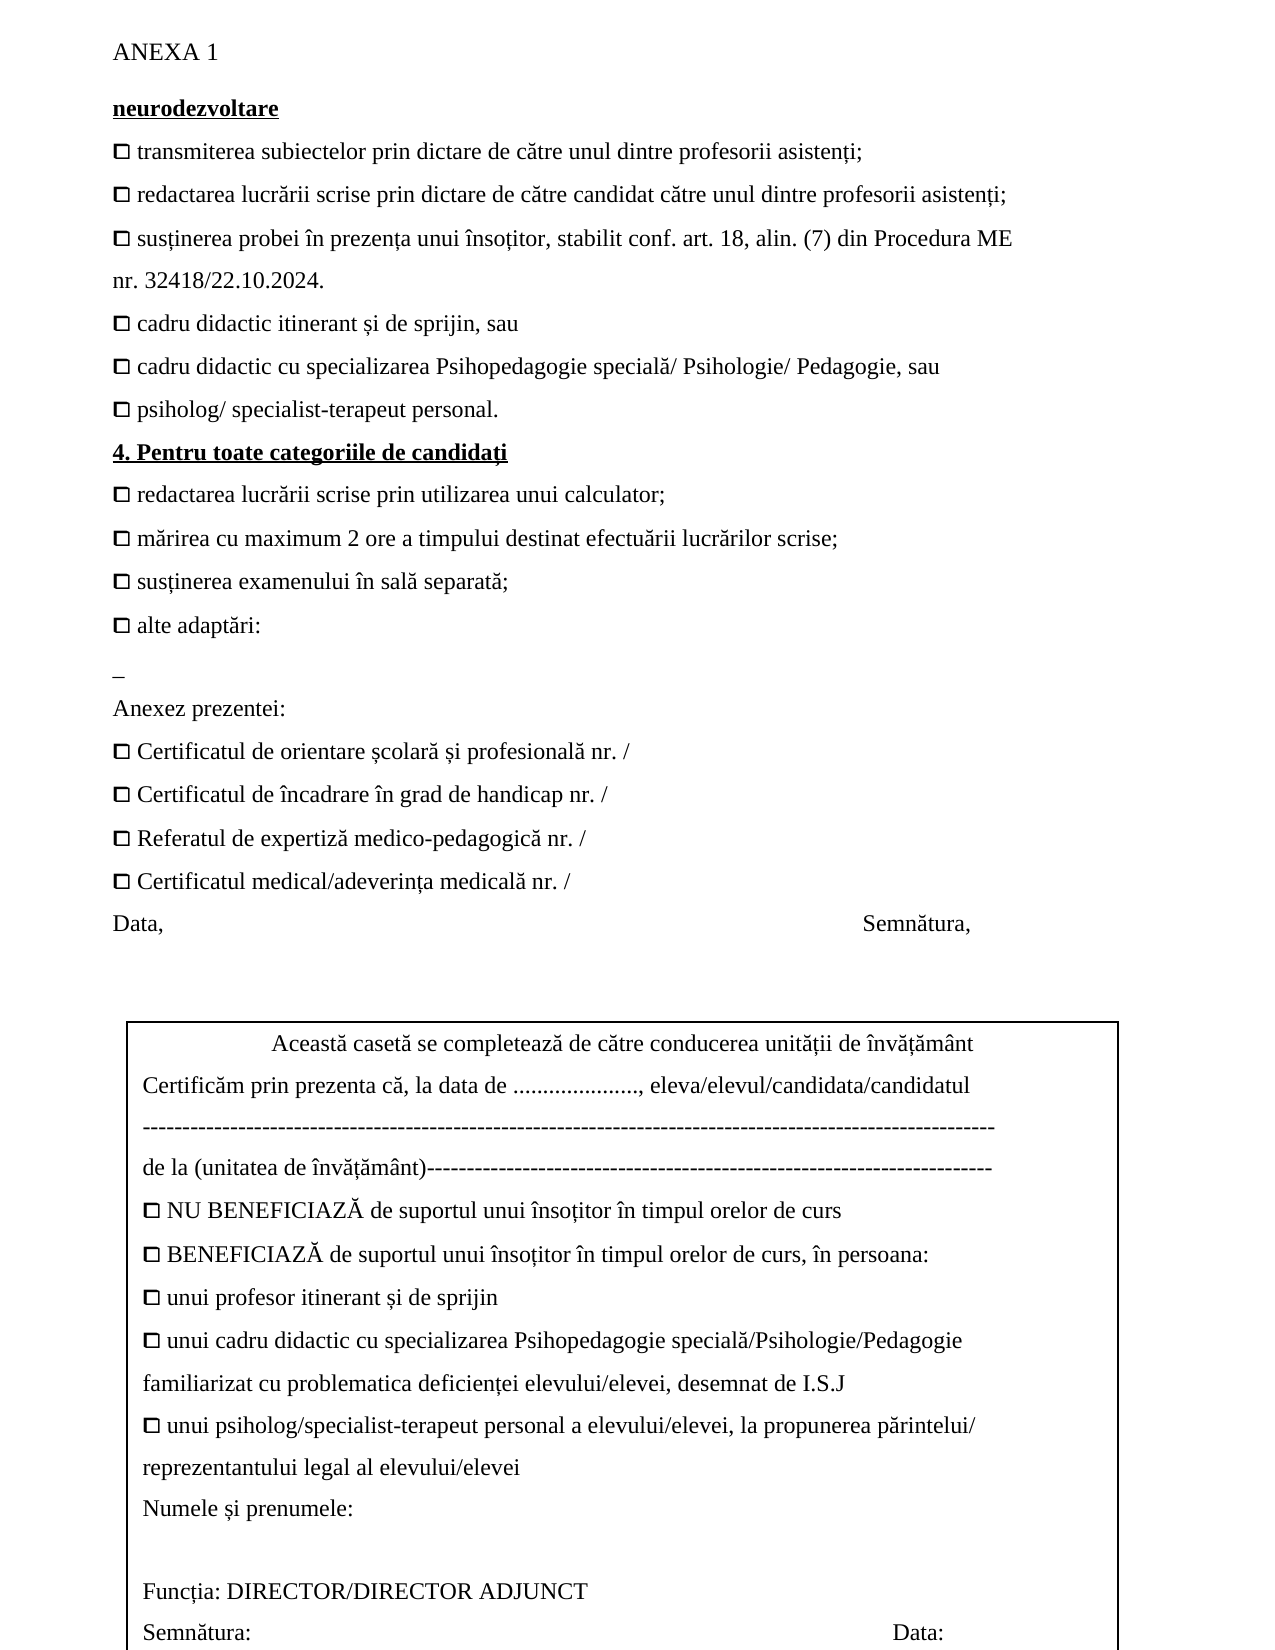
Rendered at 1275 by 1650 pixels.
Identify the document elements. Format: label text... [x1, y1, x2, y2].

text ⧠ susținerea probei în prezența unui însoțitor, stabilit conf. art. 18, alin. (7) din Procedura ME [112, 222, 1153, 251]
text nr. 32418/22.10.2024. [112, 266, 1153, 293]
text ⧠ susținerea examenului în sală separată; [112, 566, 1153, 595]
text ⧠ cadru didactic cu specializarea Psihopedagogie specială/ Psihologie/ Pedagogie, sau [112, 351, 1153, 380]
text ⧠ alte adaptări: [112, 609, 1153, 638]
text ⧠ Certificatul medical/adeverința medicală nr. / [112, 866, 1153, 895]
text ⧠ redactarea lucrării scrise prin dictare de către candidat către unul dintre profesorii asistenți; [112, 179, 1153, 208]
text 4. Pentru toate categoriile de candidați [112, 438, 1153, 465]
text Data, Semnătura, [112, 909, 1153, 937]
text ⧠ transmiterea subiectelor prin dictare de către unul dintre profesorii asistenți; [112, 136, 1153, 164]
text ⧠ Certificatul de încadrare în grad de handicap nr. / [112, 779, 1153, 808]
text ⧠ redactarea lucrării scrise prin utilizarea unui calculator; [112, 479, 1153, 508]
text _ [112, 653, 1153, 680]
text ⧠ psiholog/ specialist-terapeut personal. [112, 394, 1153, 423]
text Anexez prezentei: [112, 694, 1153, 722]
text ⧠ mărirea cu maximum 2 ore a timpului destinat efectuării lucrărilor scrise; [112, 522, 1153, 551]
text neurodezvoltare [112, 94, 1153, 122]
text ⧠ cadru didactic itinerant și de sprijin, sau [112, 307, 1153, 336]
text ⧠ Referatul de expertiză medico-pedagogică nr. / [112, 822, 1153, 851]
text ⧠ Certificatul de orientare școlară și profesională nr. / [112, 735, 1153, 764]
